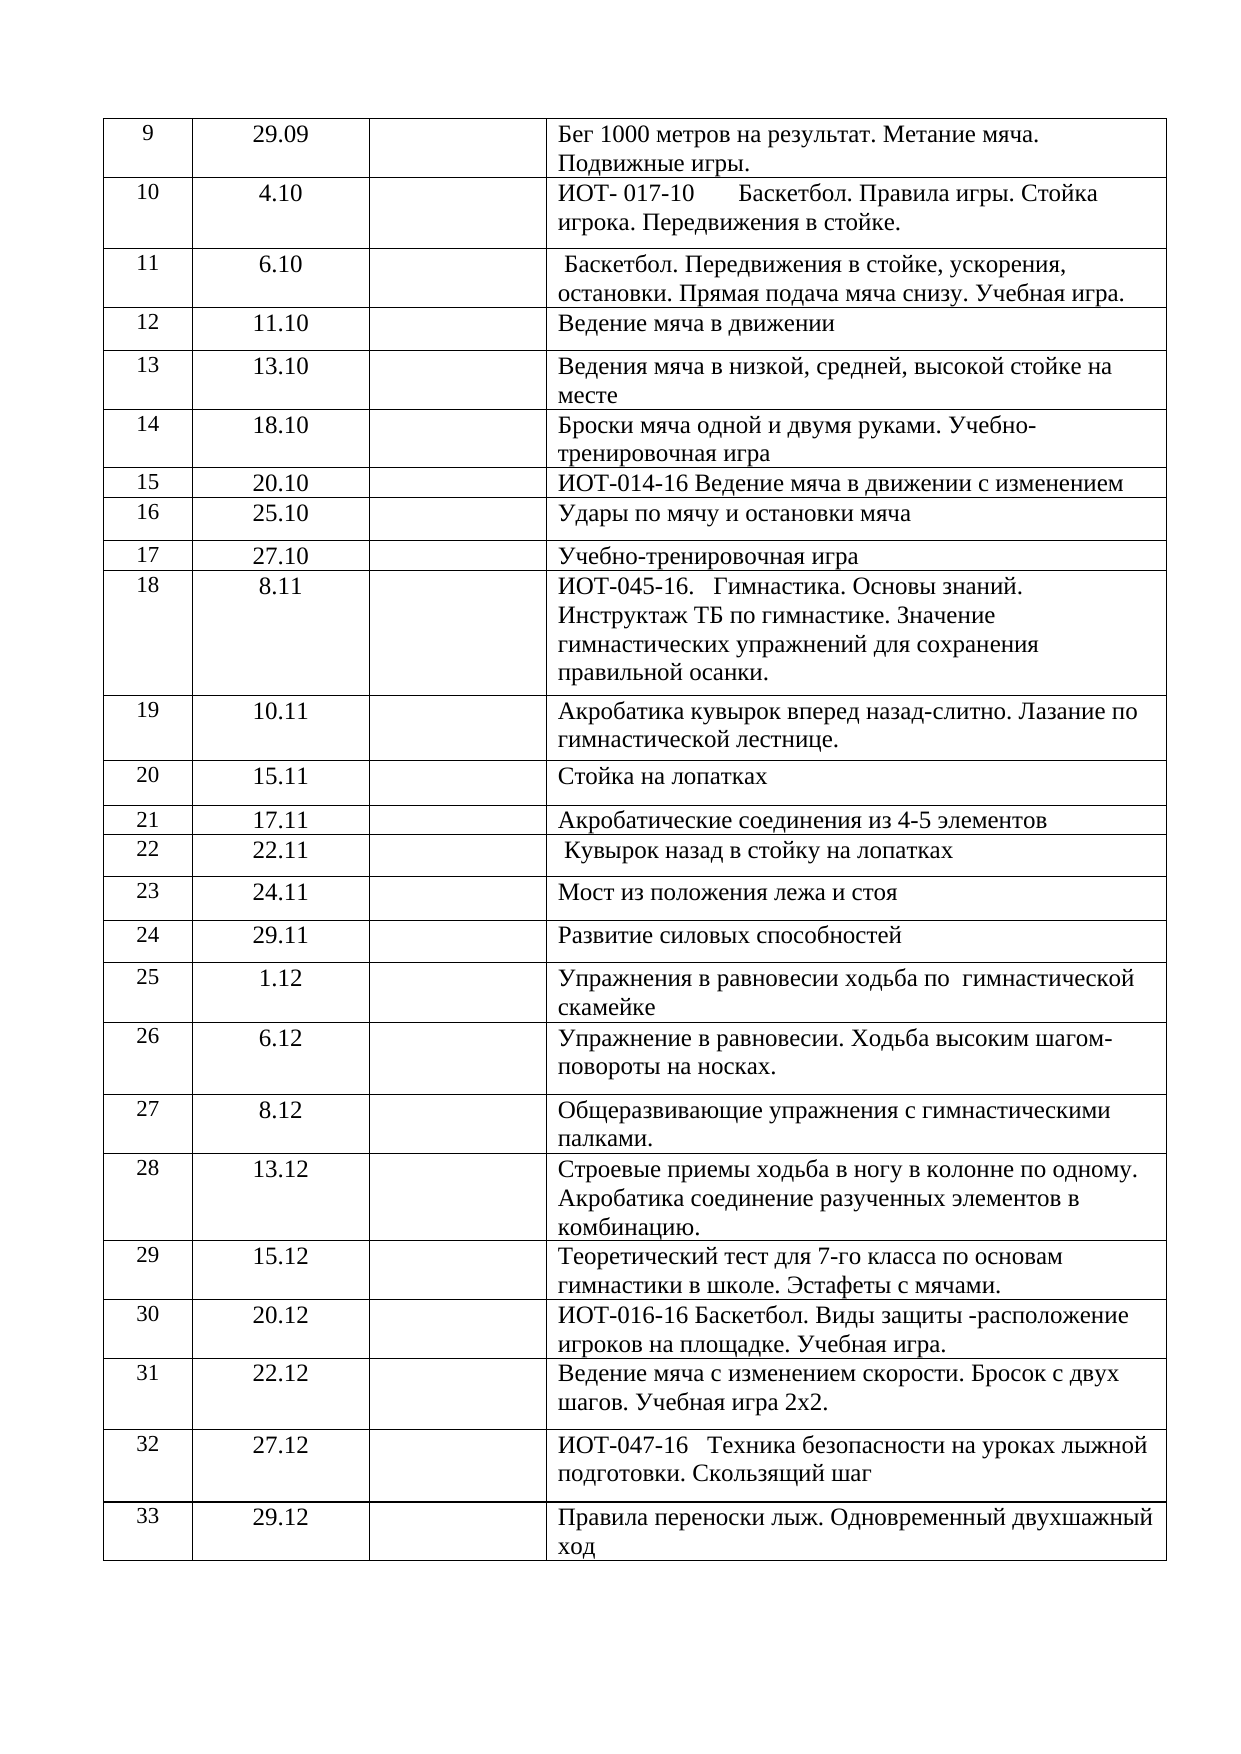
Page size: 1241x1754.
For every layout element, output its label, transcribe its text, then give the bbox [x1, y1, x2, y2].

table_cell 6.10 [193, 249, 369, 307]
table_cell 13 [104, 351, 192, 409]
table_cell Теоретический тест для 7-го класса по основам гимнастики в школе. Эстафеты с мячами. [547, 1241, 1166, 1299]
table_cell [370, 1359, 546, 1429]
table_cell 19 [104, 696, 192, 760]
table_cell 10.11 [193, 696, 369, 760]
table_cell 9 [104, 119, 192, 177]
table_cell Упражнения в равновесии ходьба по гимнастической скамейке [547, 963, 1166, 1022]
table_cell 24.11 [193, 877, 369, 919]
table_cell 31 [104, 1359, 192, 1429]
table_cell Мост из положения лежа и стоя [547, 877, 1166, 919]
table_cell [370, 178, 546, 248]
table_cell Баскетбол. Передвижения в стойке, ускорения, остановки. Прямая подача мяча снизу. Учебная игра. [547, 249, 1166, 307]
table_cell ИОТ-045-16. Гимнастика. Основы знаний. Инструктаж ТБ по гимнастике. Значение гимнастических упражнений для сохранения правильной осанки. [547, 571, 1166, 695]
table_cell Кувырок назад в стойку на лопатках [547, 835, 1166, 876]
table_cell 4.10 [193, 178, 369, 248]
table_cell ИОТ-014-16 Ведение мяча в движении с изменением [547, 468, 1166, 497]
table_cell [370, 921, 546, 962]
table_cell 29.12 [193, 1503, 369, 1560]
table_cell 32 [104, 1430, 192, 1501]
table_cell ИОТ- 017-10 Баскетбол. Правила игры. Стойка игрока. Передвижения в стойке. [547, 178, 1166, 248]
table_cell [370, 351, 546, 409]
table_cell 17 [104, 541, 192, 570]
table_cell Броски мяча одной и двумя руками. Учебно-тренировочная игра [547, 410, 1166, 467]
table_cell [370, 963, 546, 1022]
table_cell 22.11 [193, 835, 369, 876]
table_cell 25 [104, 963, 192, 1022]
table_cell [370, 835, 546, 876]
table_cell [370, 498, 546, 540]
table_cell 12 [104, 308, 192, 350]
table_cell 28 [104, 1154, 192, 1240]
table_cell 29 [104, 1241, 192, 1299]
table_cell 30 [104, 1300, 192, 1357]
table_cell [370, 877, 546, 919]
table_cell 11 [104, 249, 192, 307]
table_cell [370, 468, 546, 497]
table_cell [370, 761, 546, 804]
table_cell 24 [104, 921, 192, 962]
table_cell 27.10 [193, 541, 369, 570]
table_cell 8.11 [193, 571, 369, 695]
table_cell [370, 1154, 546, 1240]
table_cell 15 [104, 468, 192, 497]
table_cell 18.10 [193, 410, 369, 467]
table_cell 23 [104, 877, 192, 919]
table_cell 21 [104, 806, 192, 834]
table_cell 13.10 [193, 351, 369, 409]
table_cell 6.12 [193, 1023, 369, 1094]
table_cell [370, 1241, 546, 1299]
table_cell 29.11 [193, 921, 369, 962]
table_cell [370, 1095, 546, 1153]
table_cell 27.12 [193, 1430, 369, 1501]
table_cell 20.12 [193, 1300, 369, 1357]
table_cell 18 [104, 571, 192, 695]
table_cell Акробатика кувырок вперед назад-слитно. Лазание по гимнастической лестнице. [547, 696, 1166, 760]
table_cell [370, 308, 546, 350]
table_cell [370, 249, 546, 307]
table_cell 33 [104, 1503, 192, 1560]
table_cell [370, 1503, 546, 1560]
table_cell ИОТ-047-16 Техника безопасности на уроках лыжной подготовки. Скользящий шаг [547, 1430, 1166, 1501]
table_cell Правила переноски лыж. Одновременный двухшажный ход [547, 1503, 1166, 1560]
table_cell Упражнение в равновесии. Ходьба высоким шагом-повороты на носках. [547, 1023, 1166, 1094]
table_cell Ведение мяча с изменением скорости. Бросок с двух шагов. Учебная игра 2х2. [547, 1359, 1166, 1429]
table_cell [370, 806, 546, 834]
table_cell 14 [104, 410, 192, 467]
table_cell 22.12 [193, 1359, 369, 1429]
table_cell 27 [104, 1095, 192, 1153]
table_cell ИОТ-016-16 Баскетбол. Виды защиты -расположение игроков на площадке. Учебная игра. [547, 1300, 1166, 1357]
table_cell [370, 119, 546, 177]
table_cell Развитие силовых способностей [547, 921, 1166, 962]
table_cell 29.09 [193, 119, 369, 177]
table_cell 25.10 [193, 498, 369, 540]
table_cell Учебно-тренировочная игра [547, 541, 1166, 570]
table_cell [370, 571, 546, 695]
table_cell 1.12 [193, 963, 369, 1022]
table_cell 20 [104, 761, 192, 804]
table_cell Удары по мячу и остановки мяча [547, 498, 1166, 540]
table_cell [370, 541, 546, 570]
table_cell 11.10 [193, 308, 369, 350]
table_cell [370, 1300, 546, 1357]
table_cell Строевые приемы ходьба в ногу в колонне по одному. Акробатика соединение разученных элементов в комбинацию. [547, 1154, 1166, 1240]
table_cell 26 [104, 1023, 192, 1094]
table_cell Ведение мяча в движении [547, 308, 1166, 350]
table_cell 8.12 [193, 1095, 369, 1153]
table_cell 20.10 [193, 468, 369, 497]
table_cell 13.12 [193, 1154, 369, 1240]
table_cell 16 [104, 498, 192, 540]
table_cell Общеразвивающие упражнения с гимнастическими палками. [547, 1095, 1166, 1153]
table_cell [370, 1023, 546, 1094]
table_cell [370, 696, 546, 760]
table_cell [370, 410, 546, 467]
table_cell 10 [104, 178, 192, 248]
table_cell [370, 1430, 546, 1501]
table_cell Стойка на лопатках [547, 761, 1166, 804]
table_cell Бег 1000 метров на результат. Метание мяча. Подвижные игры. [547, 119, 1166, 177]
table_cell 15.11 [193, 761, 369, 804]
table_cell 15.12 [193, 1241, 369, 1299]
table_cell Акробатические соединения из 4-5 элементов [547, 806, 1166, 834]
table_cell 17.11 [193, 806, 369, 834]
table_cell Ведения мяча в низкой, средней, высокой стойке на месте [547, 351, 1166, 409]
table_cell 22 [104, 835, 192, 876]
